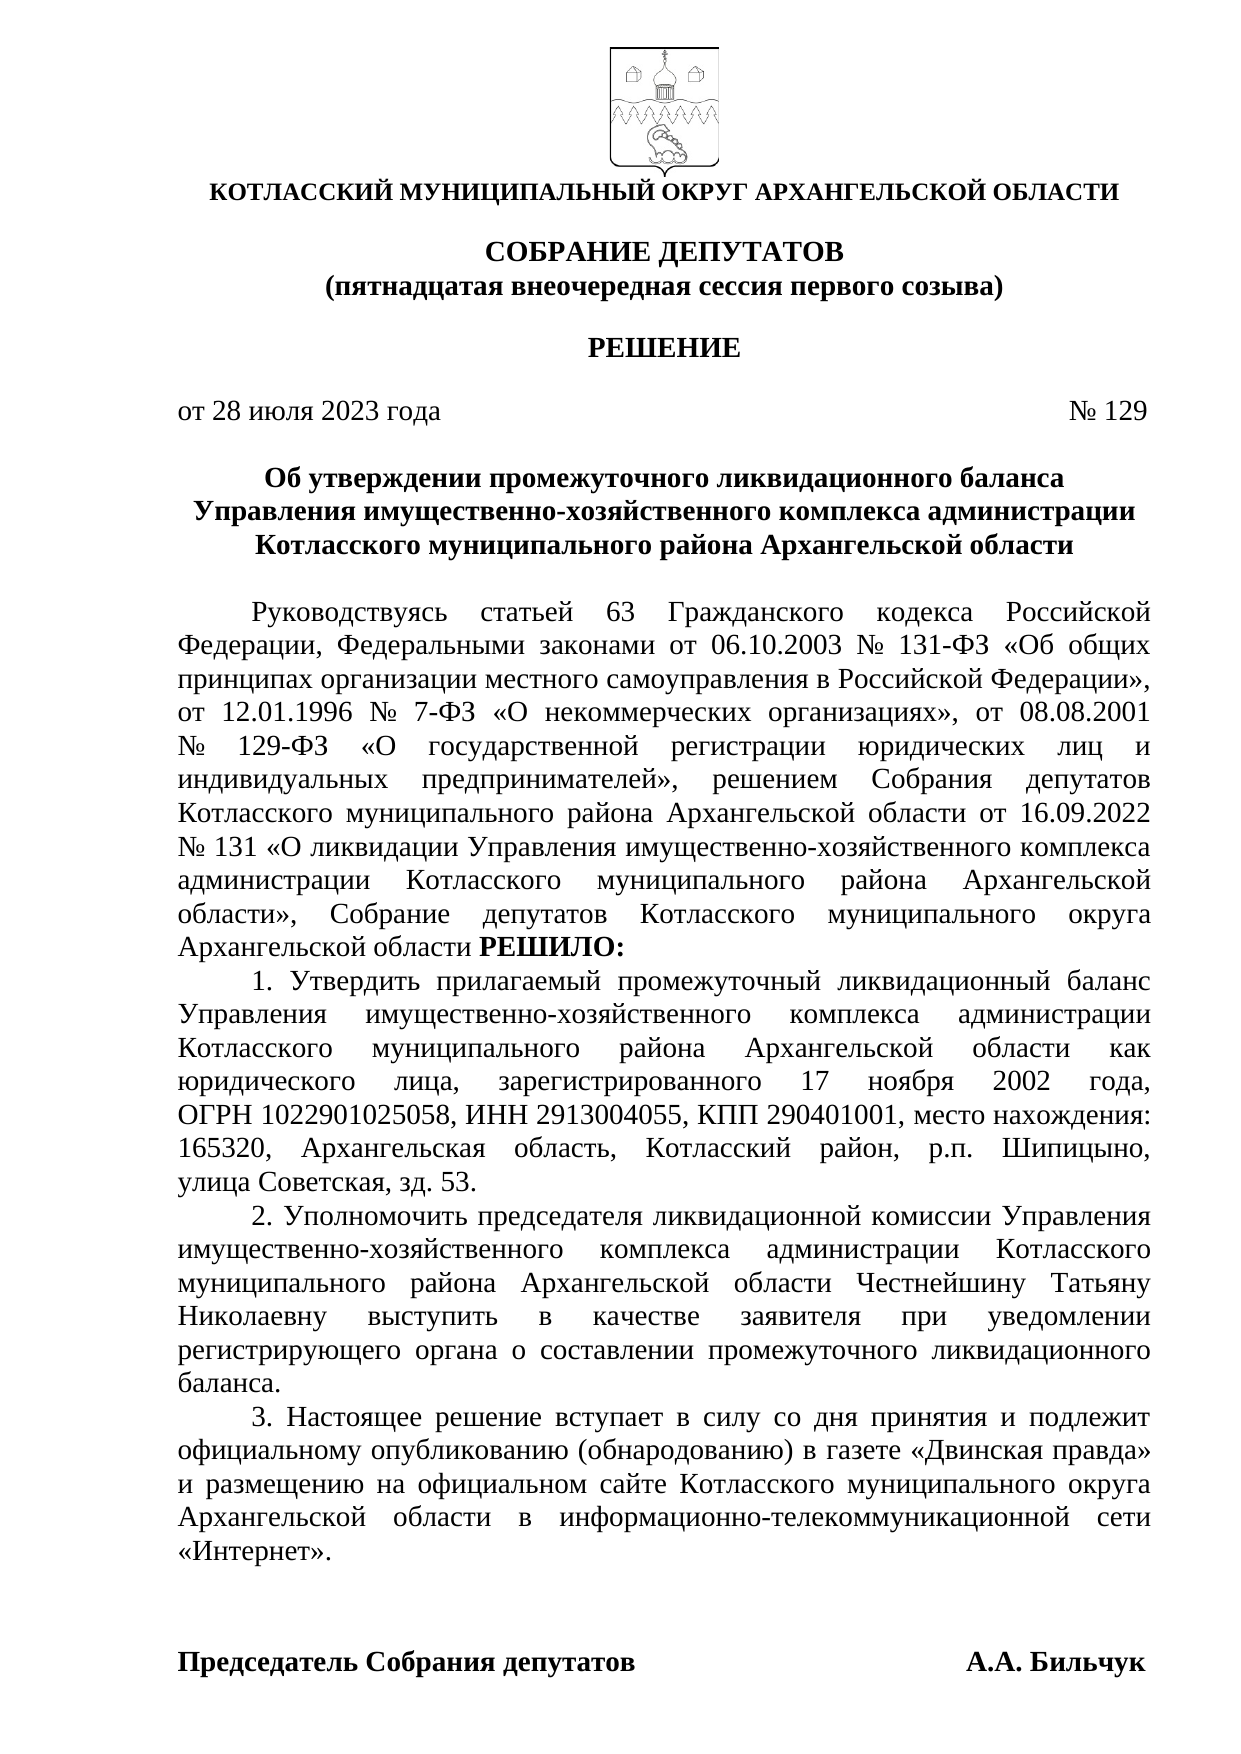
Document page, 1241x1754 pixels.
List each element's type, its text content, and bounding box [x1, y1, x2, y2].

text 2. Уполномочить председателя ликвидационной комиссии Управления имущественно-хозяйственного комплекса администрации Котласского муниципального района Архангельской области Честнейшину Татьяну Николаевну выступить в качестве заявителя при уведомлении регистрирующего органа о составлении промежуточного ликвидационного баланса. [177, 1198, 1152, 1399]
text Управления имущественно-хозяйственного комплекса администрации Котласского муниципального района Архангельской области [177, 493, 1152, 560]
text 3. Настоящее решение вступает в силу со дня принятия и подлежит официальному опубликованию (обнародованию) в газете «Двинская правда» и размещению на официальном сайте Котласского муниципального округа Архангельской области в информационно-телекоммуникационной сети «Интернет». [177, 1399, 1152, 1567]
text Председатель Собрания депутатов А.А. Бильчук [177, 1644, 1152, 1677]
list 1. Утвердить прилагаемый промежуточный ликвидационный баланс Управления имущественно-хозяйственного комплекса администрации Котласского муниципального района Архангельской области как юридического лица, зарегистрированного 17 ноября 2002 года, ОГРН 1022901025058, ИНН 2913004055, КПП 290401001, место нахождения: 165320, Архангельская область, Котласский район, р.п. Шипицыно, улица Советская, зд. 53. [177, 963, 1152, 1198]
text РЕШЕНИЕ [177, 330, 1152, 364]
text Руководствуясь статьей 63 Гражданского кодекса Российской Федерации, Федеральными законами от 06.10.2003 № 131-ФЗ «Об общих принципах организации местного самоуправления в Российской Федерации», от 12.01.1996 № 7-ФЗ «О некоммерческих организациях», от 08.08.2001 № 129-ФЗ «О государственной регистрации юридических лиц и индивидуальных предпринимателей», решением Собрания депутатов Котласского муниципального района Архангельской области от 16.09.2022 № 131 «О ликвидации Управления имущественно-хозяйственного комплекса администрации Котласского муниципального района Архангельской области», Собрание депутатов Котласского муниципального округа Архангельской области РЕШИЛО: [177, 594, 1152, 963]
text СОБРАНИЕ ДЕПУТАТОВ [177, 234, 1152, 268]
picture [609, 47, 719, 177]
text (пятнадцатая внеочередная сессия первого созыва) [177, 268, 1152, 302]
text КОТЛАССКИЙ МУНИЦИПАЛЬНЫЙ ОКРУГ АРХАНГЕЛЬСКОЙ ОБЛАСТИ [177, 177, 1152, 206]
text от 28 июля 2023 года № 129 [177, 393, 1152, 426]
text Об утверждении промежуточного ликвидационного баланса [177, 460, 1152, 493]
